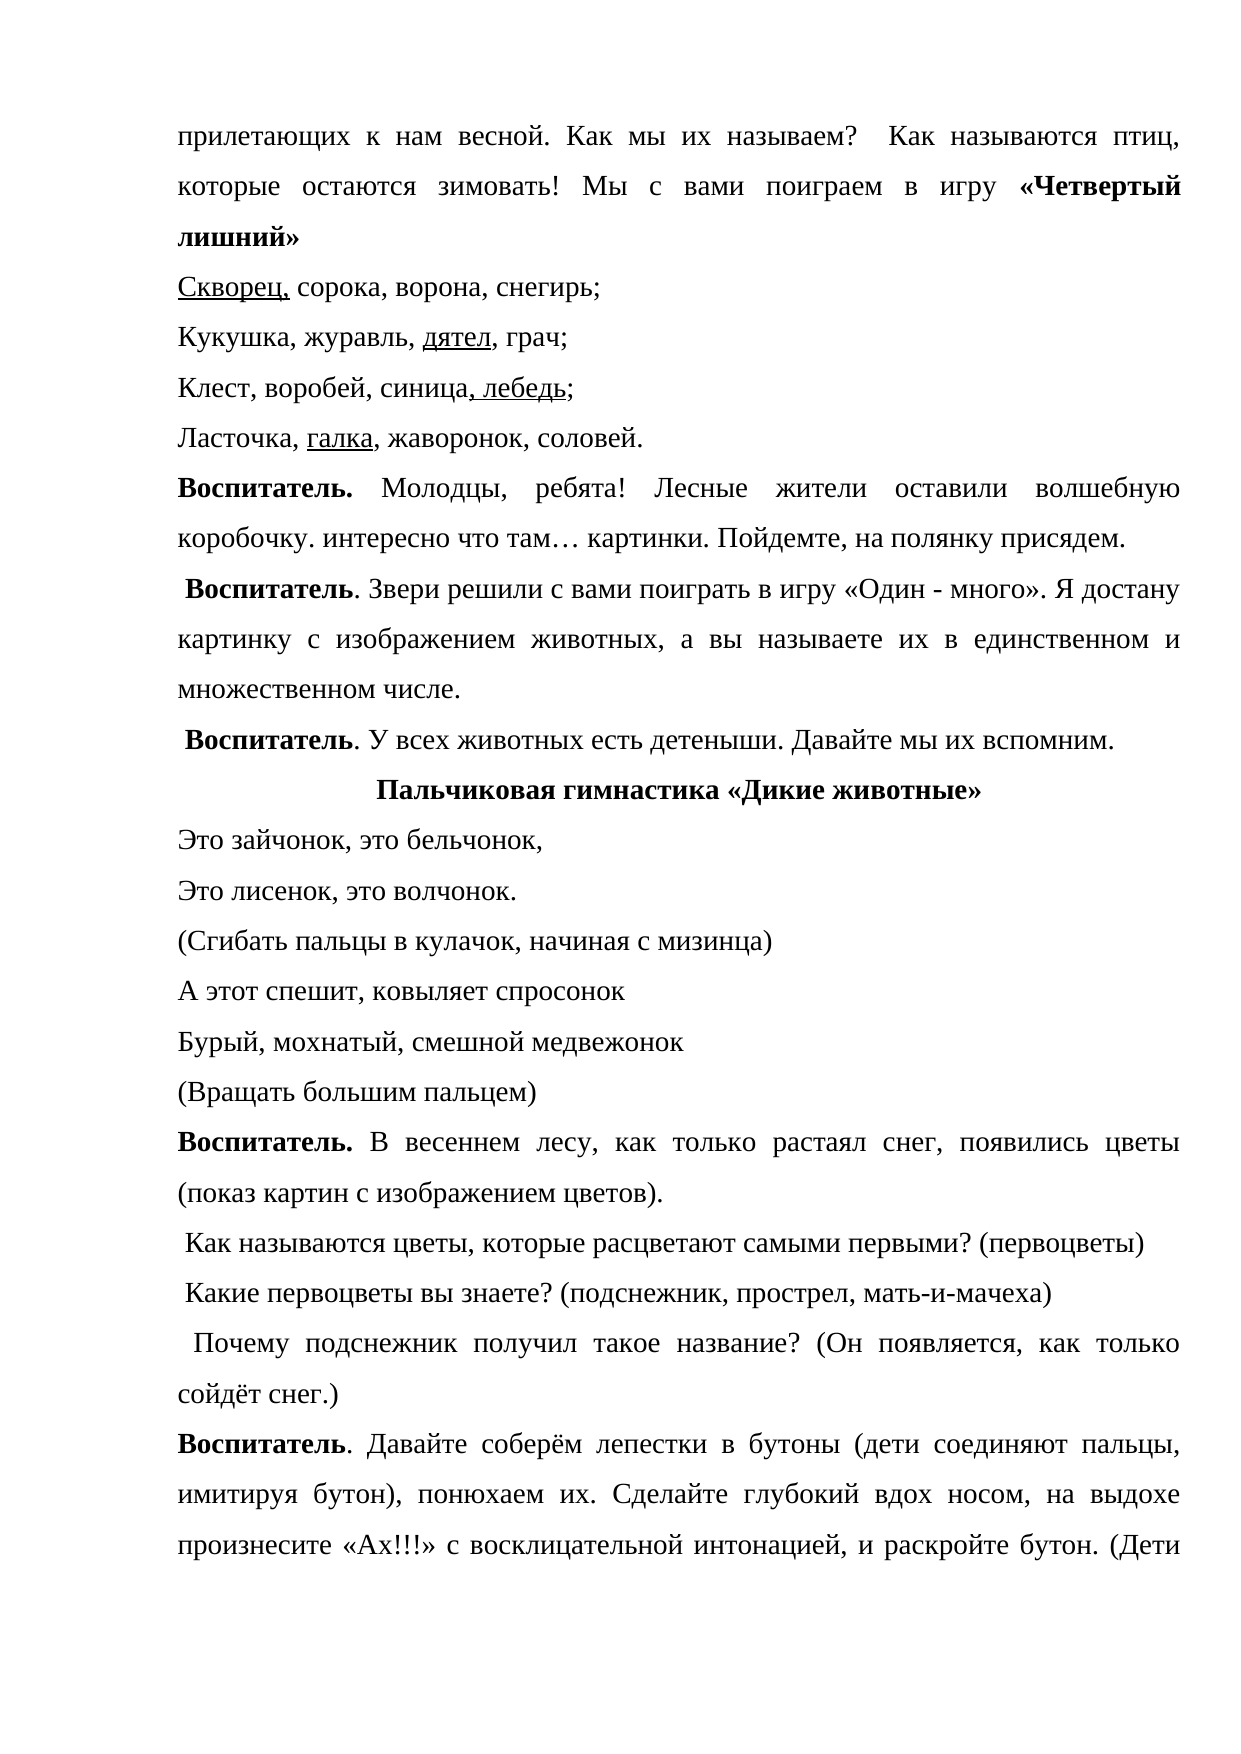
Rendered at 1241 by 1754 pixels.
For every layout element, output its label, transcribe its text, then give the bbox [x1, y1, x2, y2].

text Как называются цветы, которые расцветают самыми первыми? (первоцветы) [177, 1225, 1181, 1258]
text Клест, воробей, синица, лебедь; [177, 370, 1181, 403]
text Воспитатель. У всех животных есть детеныши. Давайте мы их вспомним. [177, 722, 1181, 755]
text Это зайчонок, это бельчонок, [177, 822, 1181, 856]
text Кукушка, журавль, дятел, грач; [177, 319, 1181, 353]
text Воспитатель. Молодцы, ребята! Лесные жители оставили волшебную коробочку. интересно что там… картинки. Пойдемте, на полянку присядем. [177, 470, 1181, 554]
text Какие первоцветы вы знаете? (подснежник, прострел, мать-и-мачеха) [177, 1275, 1181, 1309]
text Это лисенок, это волчонок. [177, 873, 1181, 906]
text Пальчиковая гимнастика «Дикие животные» [177, 772, 1181, 806]
text Ласточка, галка, жаворонок, соловей. [177, 420, 1181, 453]
text Воспитатель. Звери решили с вами поиграть в игру «Один - много». Я достану картинку с изображением животных, а вы называете их в единственном и множественном числе. [177, 571, 1181, 705]
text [177, 1426, 1181, 1560]
text Почему подснежник получил такое название? (Он появляется, как только сойдёт снег.) [177, 1326, 1181, 1409]
text (Сгибать пальцы в кулачок, начиная с мизинца) [177, 923, 1181, 957]
text (Вращать большим пальцем) [177, 1074, 1181, 1108]
text Воспитатель. В весеннем лесу, как только растаял снег, появились цветы (показ картин с изображением цветов). [177, 1124, 1181, 1208]
text Скворец, сорока, ворона, снегирь; [177, 269, 1181, 303]
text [177, 118, 1181, 252]
text Бурый, мохнатый, смешной медвежонок [177, 1024, 1181, 1057]
text А этот спешит, ковыляет спросонок [177, 973, 1181, 1007]
